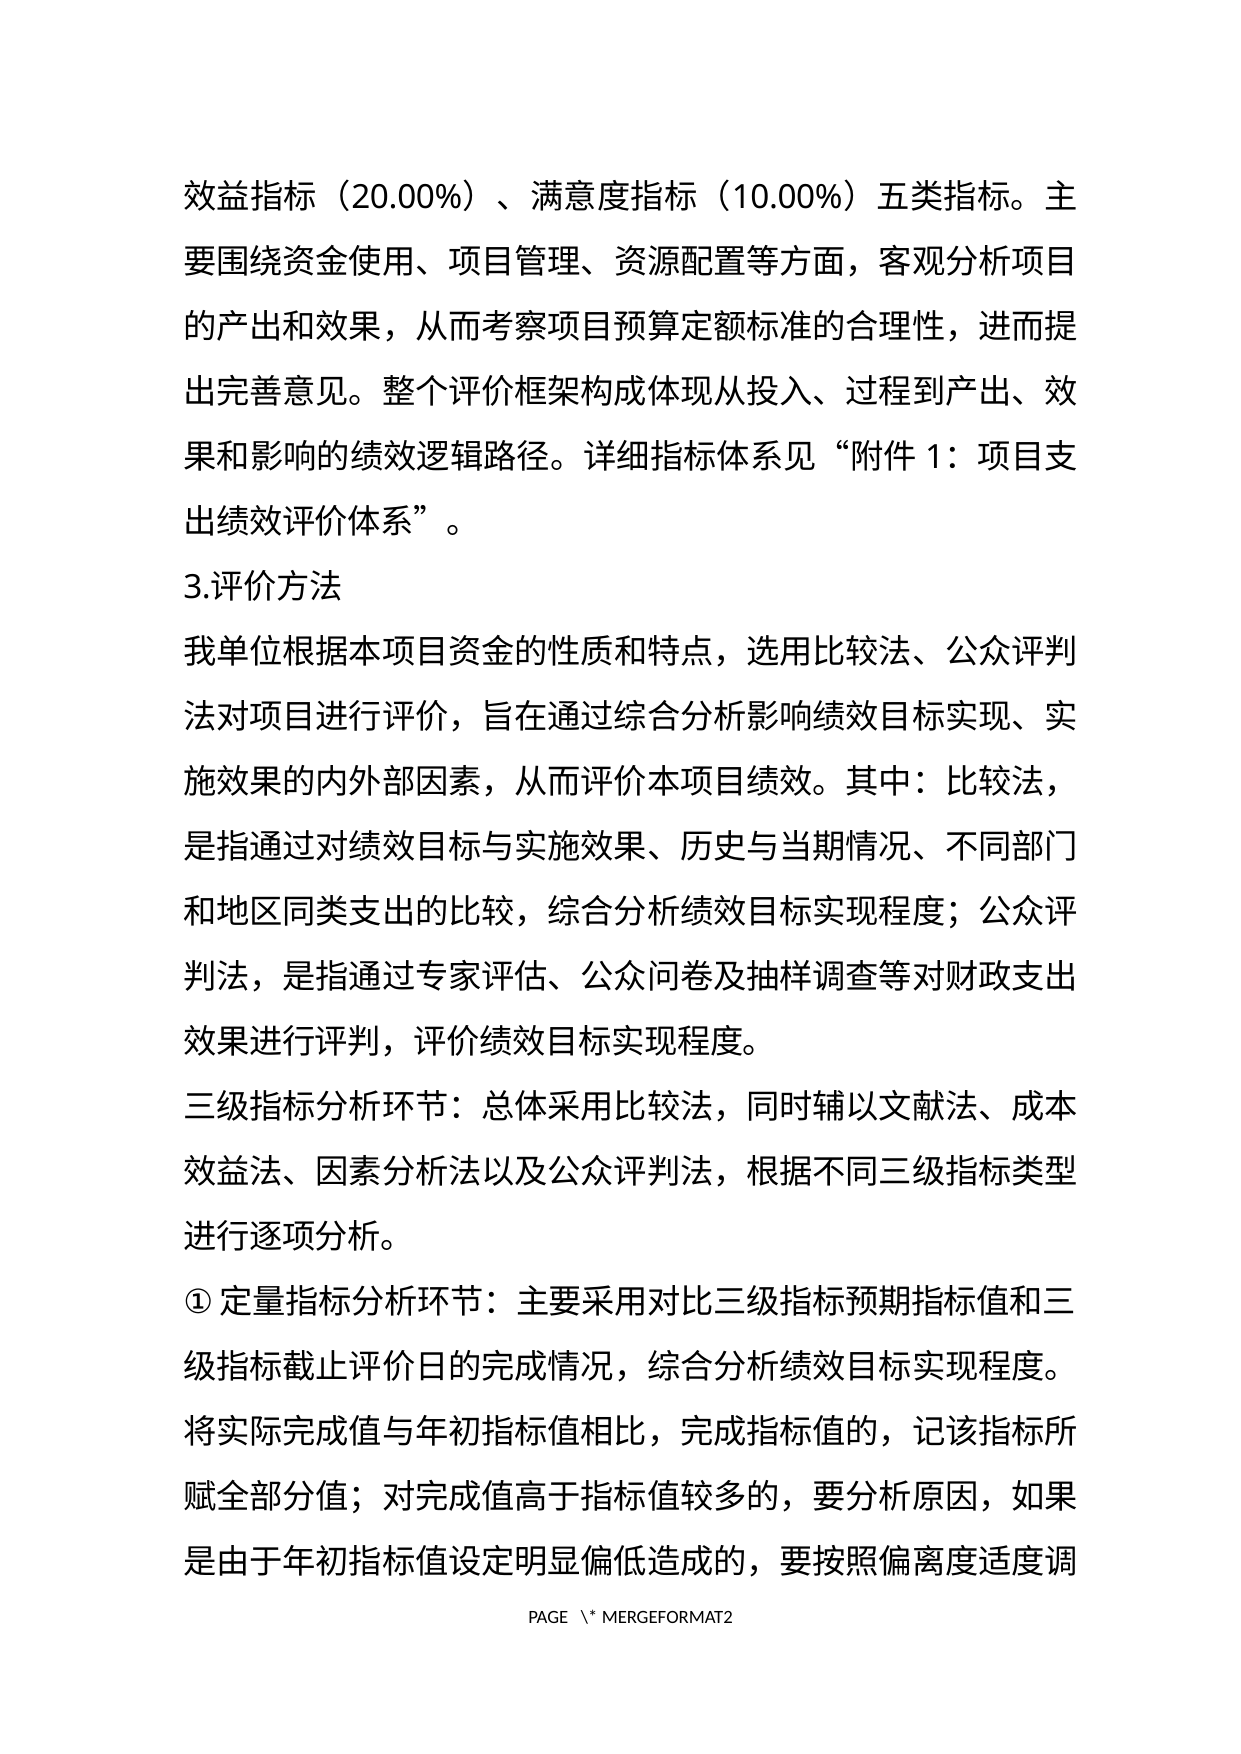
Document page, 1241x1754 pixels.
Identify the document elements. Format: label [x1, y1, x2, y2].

text [183, 162, 1078, 1592]
